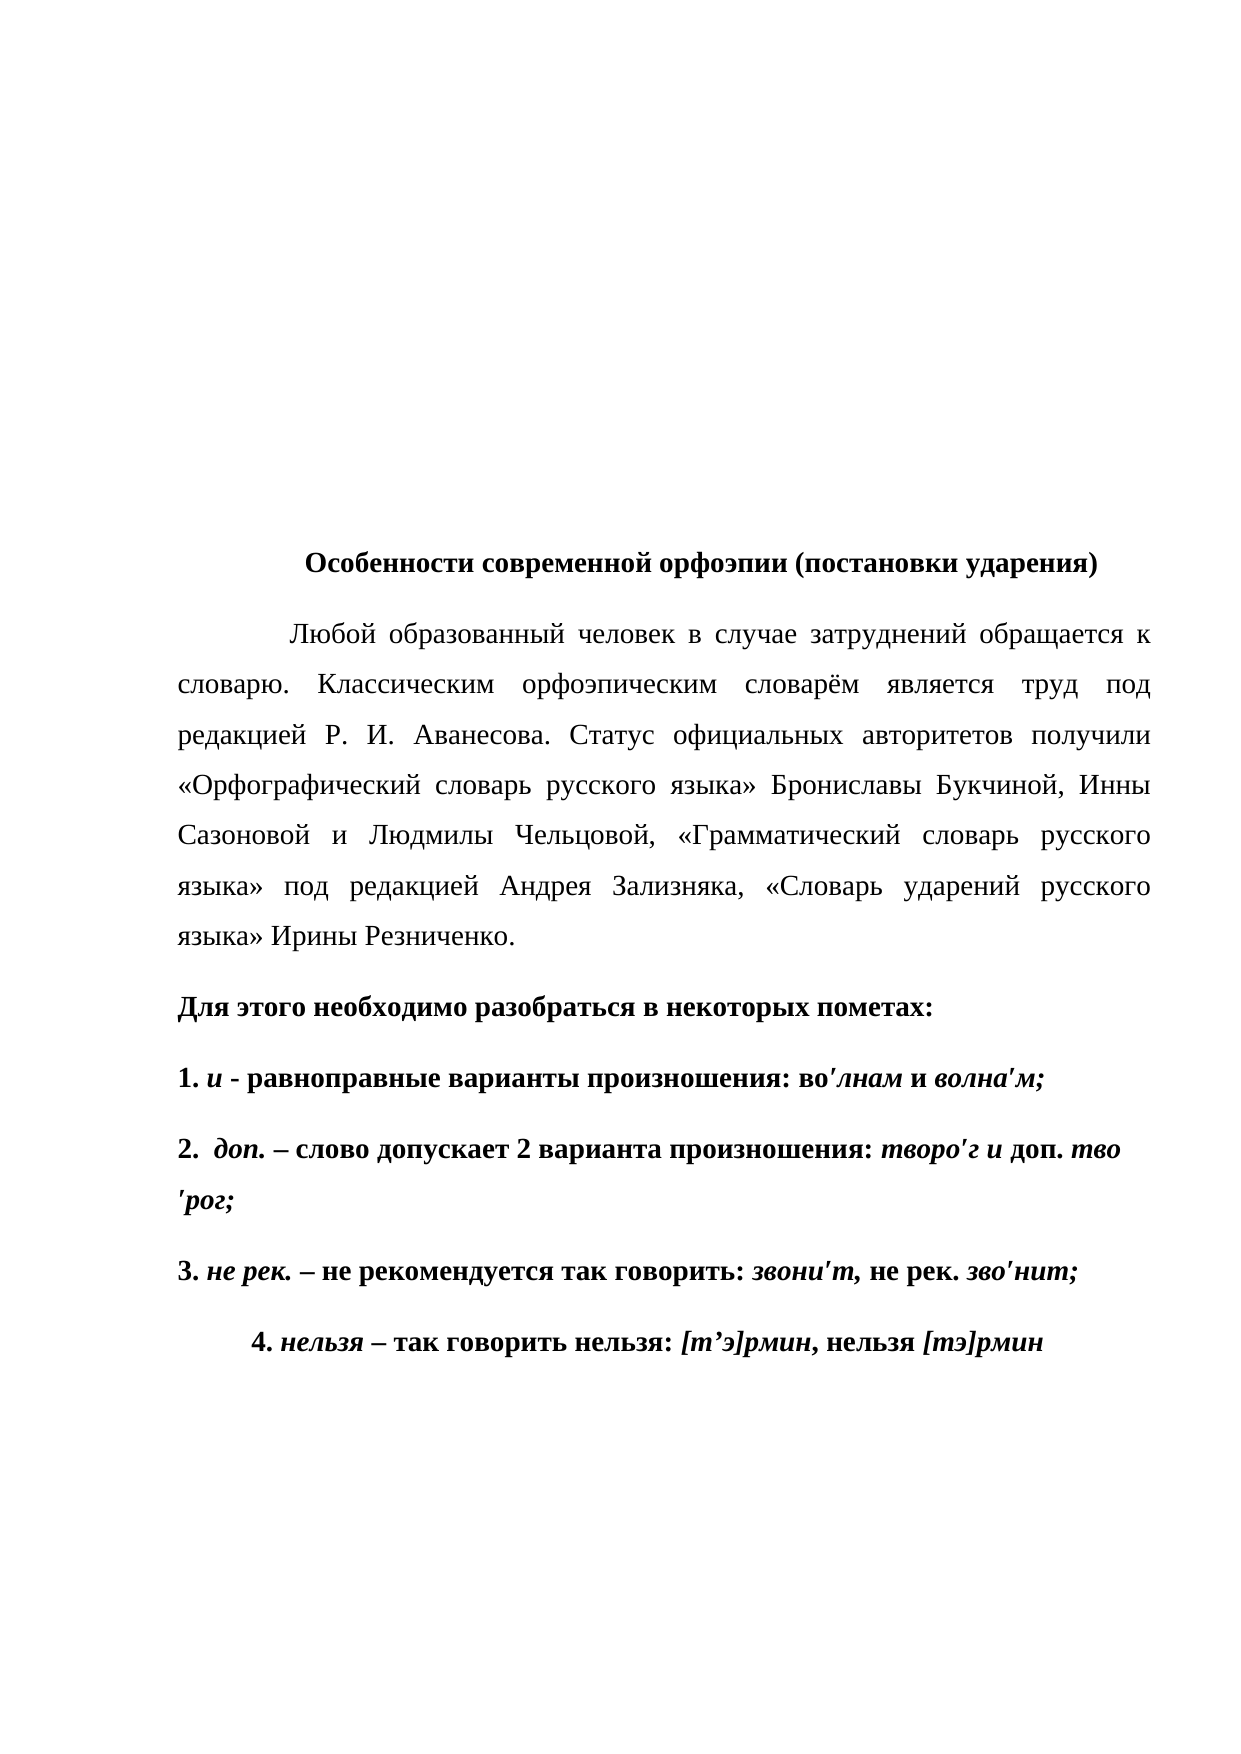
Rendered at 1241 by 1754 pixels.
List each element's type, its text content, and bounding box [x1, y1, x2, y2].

text 2. доп. – слово допускает 2 варианта произношения: творо′г и доп. тво′рог; [177, 1131, 1152, 1215]
text Для этого необходимо разобраться в некоторых пометах: [177, 989, 1152, 1023]
text Любой образованный человек в случае затруднений обращается к словарю. Классическим орфоэпическим словарём является труд под редакцией Р. И. Аванесова. Статус официальных авторитетов получили «Орфографический словарь русского языка» Брониславы Букчиной, Инны Сазоновой и Людмилы Чельцовой, «Грамматический словарь русского языка» под редакцией Андрея Зализняка, «Словарь ударений русского языка» Ирины Резниченко. [177, 616, 1152, 952]
text 3. не рек. – не рекомендуется так говорить: звони′т, не рек. зво′нит; [177, 1253, 1152, 1286]
text Особенности современной орфоэпии (постановки ударения) [177, 545, 1152, 578]
text 1. и - равноправные варианты произношения: во′лнам и волна′м; [177, 1060, 1152, 1094]
text 4. нельзя – так говорить нельзя: [т’э]рмин, нельзя [тэ]рмин [177, 1324, 1152, 1358]
